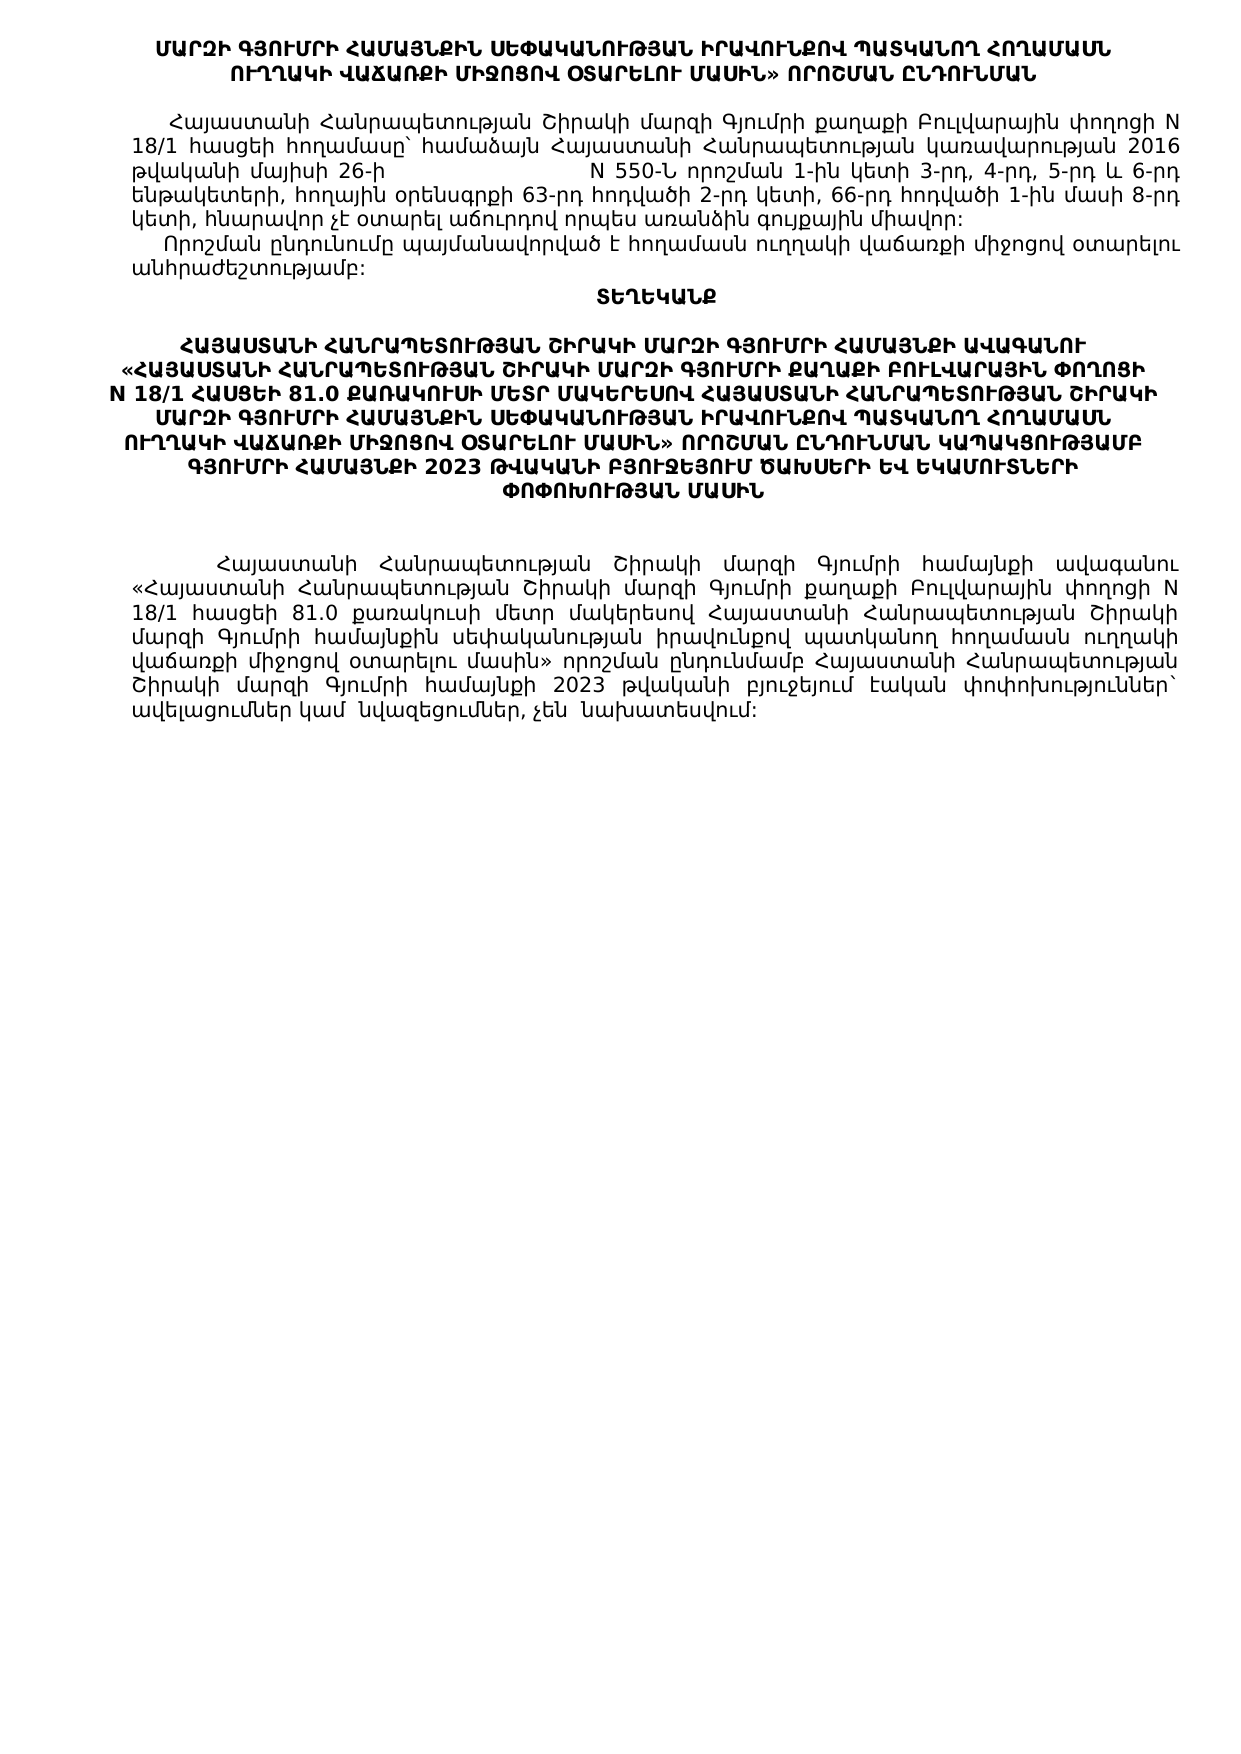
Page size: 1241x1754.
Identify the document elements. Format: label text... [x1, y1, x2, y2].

text Հայաստանի Հանրապետության Շիրակի մարզի Գյումրի համայնքի ավագանու «Հայաստանի Հանրապետության Շիրակի մարզի Գյումրի քաղաքի Բուլվարային փողոցի N 18/1 հասցեի 81.0 քառակուսի մետր մակերեսով Հայաստանի Հանրապետության Շիրակի մարզի Գյումրի համայնքին սեփականության իրավունքով պատկանող հողամասն ուղղակի վաճառքի միջոցով օտարելու մասին» որոշման ընդունմամբ Հայաստանի Հանրապետության Շիրակի մարզի Գյումրի համայնքի 2023 թվականի բյուջեյում էական փոփոխություններ` ավելացումներ կամ նվազեցումներ, չեն նախատեսվում: [131, 552, 1180, 722]
text Որոշման ընդունումը պայմանավորված է հողամասն ուղղակի վաճառքի միջոցով օտարելու անհրաժեշտությամբ: [131, 232, 1181, 280]
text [87, 37, 1180, 86]
text ՀԱՅԱՍՏԱՆԻ ՀԱՆՐԱՊԵՏՈՒԹՅԱՆ ՇԻՐԱԿԻ ՄԱՐԶԻ ԳՅՈՒՄՐԻ ՀԱՄԱՅՆՔԻ ԱՎԱԳԱՆՈՒ «ՀԱՅԱՍՏԱՆԻ ՀԱՆՐԱՊԵՏՈՒԹՅԱՆ ՇԻՐԱԿԻ ՄԱՐԶԻ ԳՅՈՒՄՐԻ ՔԱՂԱՔԻ ԲՈՒԼՎԱՐԱՅԻՆ ՓՈՂՈՑԻ N 18/1 ՀԱՍՑԵԻ 81.0 ՔԱՌԱԿՈՒՍԻ ՄԵՏՐ ՄԱԿԵՐԵՍՈՎ ՀԱՅԱՍՏԱՆԻ ՀԱՆՐԱՊԵՏՈՒԹՅԱՆ ՇԻՐԱԿԻ ՄԱՐԶԻ ԳՅՈՒՄՐԻ ՀԱՄԱՅՆՔԻՆ ՍԵՓԱԿԱՆՈՒԹՅԱՆ ԻՐԱՎՈՒՆՔՈՎ ՊԱՏԿԱՆՈՂ ՀՈՂԱՄԱՍՆ ՈՒՂՂԱԿԻ ՎԱՃԱՌՔԻ ՄԻՋՈՑՈՎ ՕՏԱՐԵԼՈՒ ՄԱՍԻՆ» ՈՐՈՇՄԱՆ ԸՆԴՈՒՆՄԱՆ ԿԱՊԱԿՑՈՒԹՅԱՄԲ ԳՅՈՒՄՐԻ ՀԱՄԱՅՆՔԻ 2023 ԹՎԱԿԱՆԻ ԲՅՈՒՋԵՅՈՒՄ ԾԱԽՍԵՐԻ ԵՎ ԵԿԱՄՈՒՏՆԵՐԻ ՓՈՓՈԽՈՒԹՅԱՆ ՄԱՍԻՆ [87, 334, 1180, 503]
text Հայաստանի Հանրապետության Շիրակի մարզի Գյումրի քաղաքի Բուլվարային փողոցի N 18/1 հասցեի հողամասը՝ համաձայն Հայաստանի Հանրապետության կառավարության 2016 թվականի մայիսի 26-ի N 550-Ն որոշման 1-ին կետի 3-րդ, 4-րդ, 5-րդ և 6-րդ ենթակետերի, հողային օրենսգրքի 63-րդ հոդվածի 2-րդ կետի, 66-րդ հոդվածի 1-ին մասի 8-րդ կետի, հնարավոր չէ օտարել աճուրդով որպես առանձին գույքային միավոր: [131, 110, 1181, 232]
text ՏԵՂԵԿԱՆՔ [131, 285, 1181, 309]
